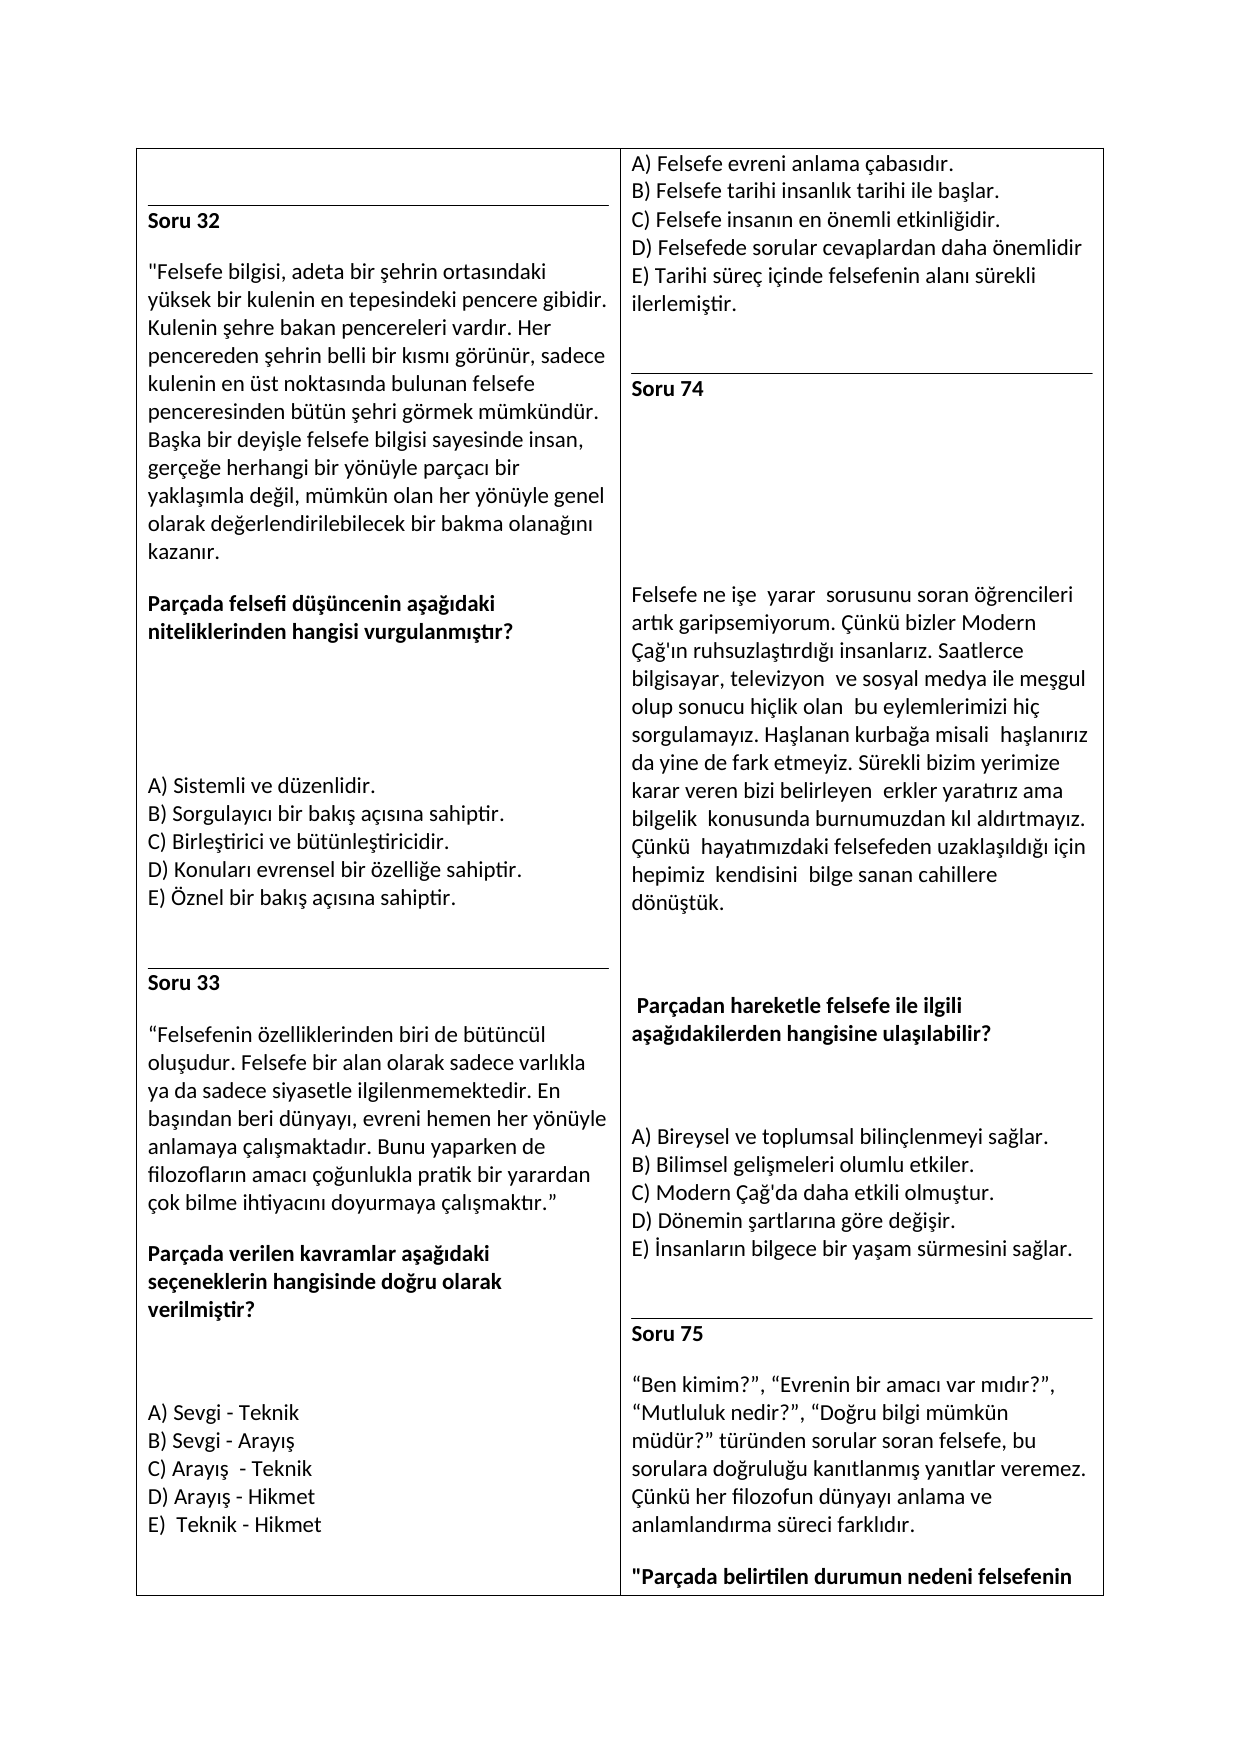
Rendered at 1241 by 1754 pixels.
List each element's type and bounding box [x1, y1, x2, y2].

table_header [137, 149, 620, 1594]
table_header [621, 149, 1103, 1594]
